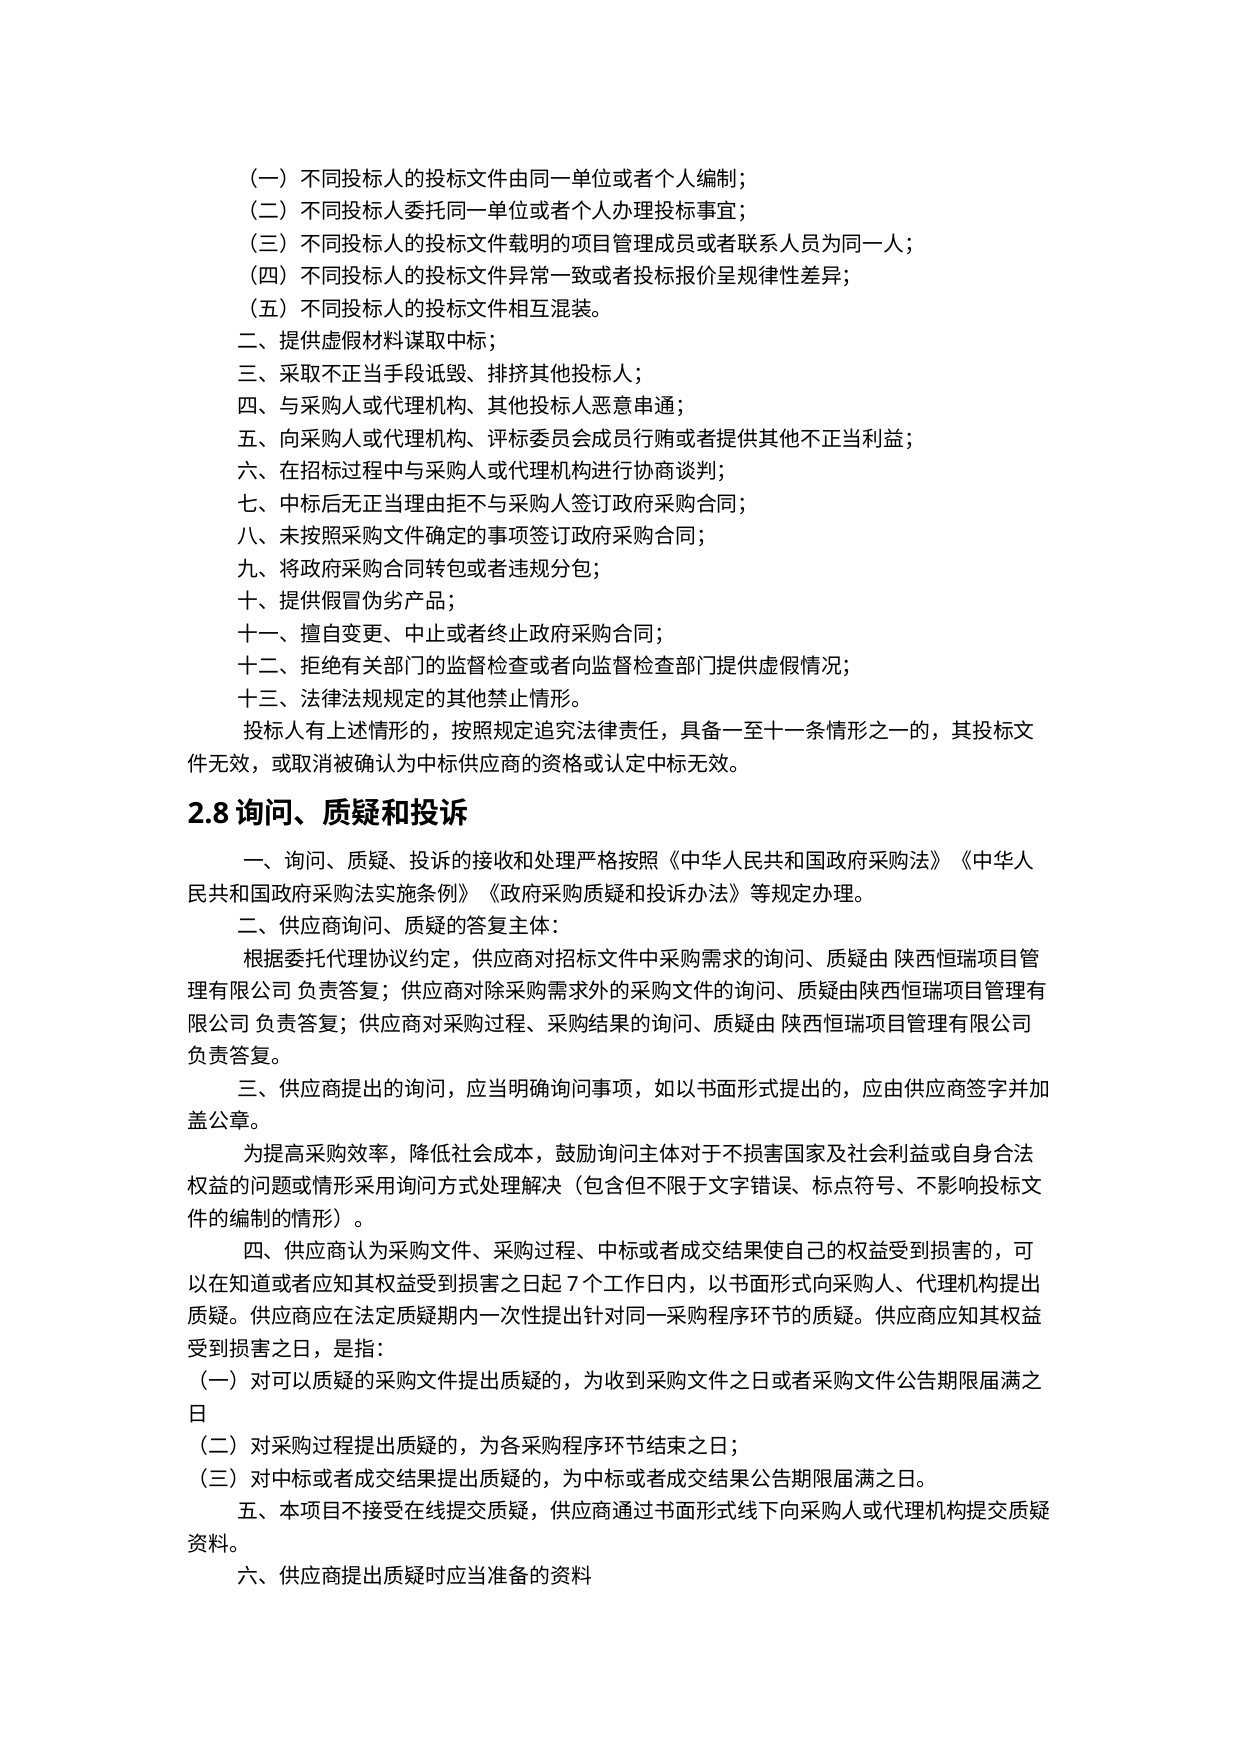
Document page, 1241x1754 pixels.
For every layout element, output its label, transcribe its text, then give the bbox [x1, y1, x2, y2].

text 九、将政府采购合同转包或者违规分包； [187, 552, 1053, 584]
text 六、供应商提出质疑时应当准备的资料 [187, 1559, 1053, 1592]
text 三、采取不正当手段诋毁、排挤其他投标人； [187, 357, 1053, 389]
text 七、中标后无正当理由拒不与采购人签订政府采购合同； [187, 487, 1053, 519]
text 四、与采购人或代理机构、其他投标人恶意串通； [187, 389, 1053, 422]
text 十、提供假冒伪劣产品； [187, 584, 1053, 617]
text （五）不同投标人的投标文件相互混装。 [187, 292, 1053, 324]
text 2.8询问、质疑和投诉 [187, 779, 1053, 844]
text 十三、法律法规规定的其他禁止情形。 [187, 682, 1053, 714]
text 四、供应商认为采购文件、采购过程、中标或者成交结果使自己的权益受到损害的，可以在知道或者应知其权益受到损害之日起7个工作日内，以书面形式向采购人、代理机构提出质疑。供应商应在法定质疑期内一次性提出针对同一采购程序环节的质疑。供应商应知其权益受到损害之日，是指： [187, 1234, 1053, 1364]
text （二）不同投标人委托同一单位或者个人办理投标事宜； [187, 194, 1053, 227]
text （一）对可以质疑的采购文件提出质疑的，为收到采购文件之日或者采购文件公告期限届满之日 [187, 1364, 1053, 1429]
text （一）不同投标人的投标文件由同一单位或者个人编制； [187, 162, 1053, 194]
text 二、提供虚假材料谋取中标； [187, 324, 1053, 357]
text 五、本项目不接受在线提交质疑，供应商通过书面形式线下向采购人或代理机构提交质疑资料。 [187, 1494, 1053, 1559]
text 八、未按照采购文件确定的事项签订政府采购合同； [187, 519, 1053, 552]
text 一、询问、质疑、投诉的接收和处理严格按照《中华人民共和国政府采购法》《中华人民共和国政府采购法实施条例》《政府采购质疑和投诉办法》等规定办理。 [187, 844, 1053, 909]
text 六、在招标过程中与采购人或代理机构进行协商谈判； [187, 454, 1053, 487]
text （三）不同投标人的投标文件载明的项目管理成员或者联系人员为同一人； [187, 227, 1053, 259]
text 为提高采购效率，降低社会成本，鼓励询问主体对于不损害国家及社会利益或自身合法权益的问题或情形采用询问方式处理解决（包含但不限于文字错误、标点符号、不影响投标文件的编制的情形）。 [187, 1137, 1053, 1234]
text 十二、拒绝有关部门的监督检查或者向监督检查部门提供虚假情况； [187, 649, 1053, 682]
text 二、供应商询问、质疑的答复主体： [187, 909, 1053, 942]
text （四）不同投标人的投标文件异常一致或者投标报价呈规律性差异； [187, 259, 1053, 292]
text 投标人有上述情形的，按照规定追究法律责任，具备一至十一条情形之一的，其投标文件无效，或取消被确认为中标供应商的资格或认定中标无效。 [187, 714, 1053, 779]
text 五、向采购人或代理机构、评标委员会成员行贿或者提供其他不正当利益； [187, 422, 1053, 454]
text （三）对中标或者成交结果提出质疑的，为中标或者成交结果公告期限届满之日。 [187, 1462, 1053, 1494]
text （二）对采购过程提出质疑的，为各采购程序环节结束之日； [187, 1429, 1053, 1462]
text 十一、擅自变更、中止或者终止政府采购合同； [187, 617, 1053, 649]
text 三、供应商提出的询问，应当明确询问事项，如以书面形式提出的，应由供应商签字并加盖公章。 [187, 1072, 1053, 1137]
text 根据委托代理协议约定，供应商对招标文件中采购需求的询问、质疑由 陕西恒瑞项目管理有限公司 负责答复；供应商对除采购需求外的采购文件的询问、质疑由陕西恒瑞项目管理有限公司 负责答复；供应商对采购过程、采购结果的询问、质疑由 陕西恒瑞项目管理有限公司 负责答复。 [187, 942, 1053, 1072]
